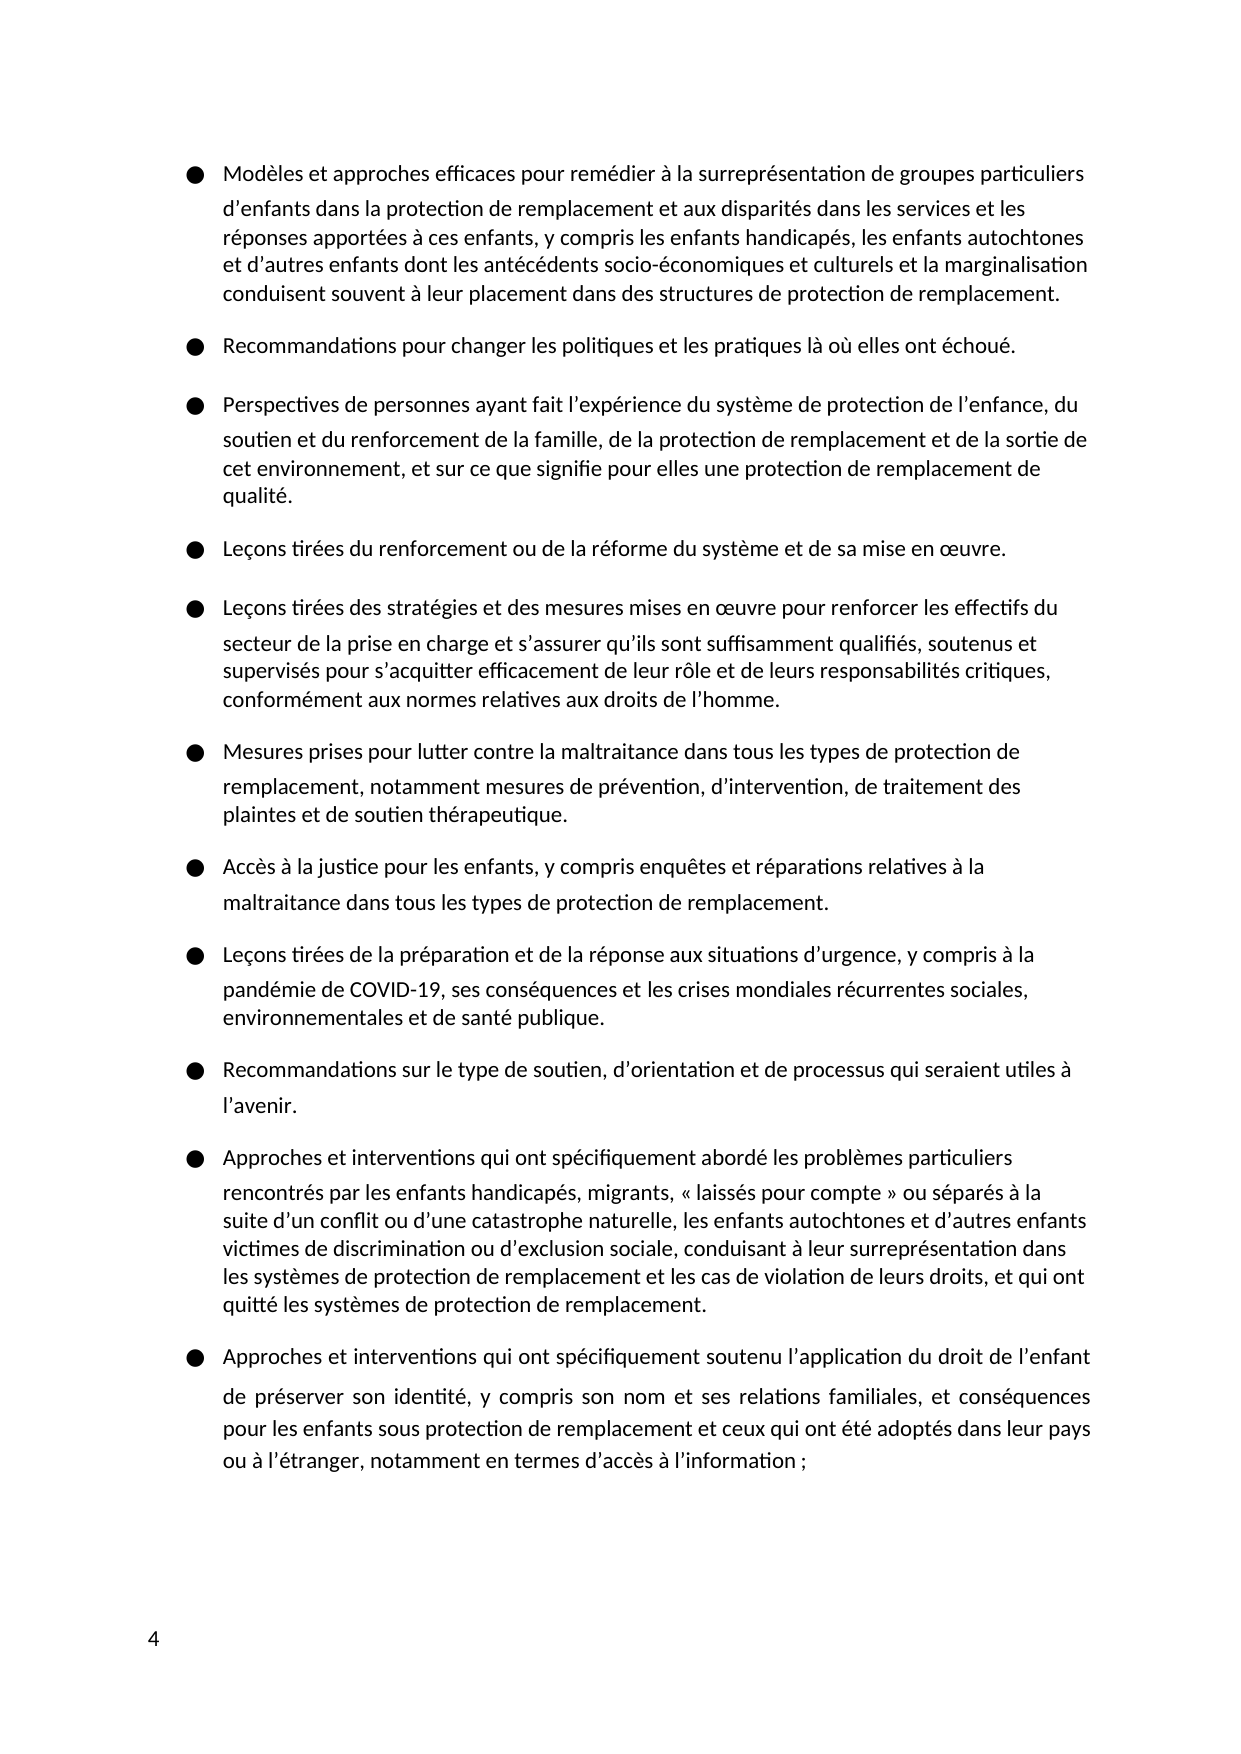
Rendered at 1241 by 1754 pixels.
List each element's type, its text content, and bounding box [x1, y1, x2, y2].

list Approches et interventions qui ont spécifiquement soutenu l’application du droit de l’enfant de préserver son identité, y compris son nom et ses relations familiales, et conséquences pour les enfants sous protection de remplacement et ceux qui ont été adoptés dans leur pays ou à l’étranger, notamment en termes d’accès à l’information ; [185, 1331, 1093, 1474]
list Recommandations pour changer les politiques et les pratiques là où elles ont échoué. [185, 319, 1093, 366]
list Recommandations sur le type de soutien, d’orientation et de processus qui seraient utiles à l’avenir. [185, 1044, 1093, 1119]
list Approches et interventions qui ont spécifiquement abordé les problèmes particuliers rencontrés par les enfants handicapés, migrants, « laissés pour compte » ou séparés à la suite d’un conflit ou d’une catastrophe naturelle, les enfants autochtones et d’autres enfants victimes de discrimination ou d’exclusion sociale, conduisant à leur surreprésentation dans les systèmes de protection de remplacement et les cas de violation de leurs droits, et qui ont quitté les systèmes de protection de remplacement. [185, 1131, 1093, 1318]
list Accès à la justice pour les enfants, y compris enquêtes et réparations relatives à la maltraitance dans tous les types de protection de remplacement. [185, 841, 1093, 916]
list Mesures prises pour lutter contre la maltraitance dans tous les types de protection de remplacement, notamment mesures de prévention, d’intervention, de traitement des plaintes et de soutien thérapeutique. [185, 725, 1093, 828]
list Leçons tirées des stratégies et des mesures mises en œuvre pour renforcer les effectifs du secteur de la prise en charge et s’assurer qu’ils sont suffisamment qualifiés, soutenus et supervisés pour s’acquitter efficacement de leur rôle et de leurs responsabilités critiques, conformément aux normes relatives aux droits de l’homme. [185, 582, 1093, 713]
list Leçons tirées de la préparation et de la réponse aux situations d’urgence, y compris à la pandémie de COVID-19, ses conséquences et les crises mondiales récurrentes sociales, environnementales et de santé publique. [185, 928, 1093, 1031]
list Perspectives de personnes ayant fait l’expérience du système de protection de l’enfance, du soutien et du renforcement de la famille, de la protection de remplacement et de la sortie de cet environnement, et sur ce que signifie pour elles une protection de remplacement de qualité. [185, 379, 1093, 510]
list Modèles et approches efficaces pour remédier à la surreprésentation de groupes particuliers d’enfants dans la protection de remplacement et aux disparités dans les services et les réponses apportées à ces enfants, y compris les enfants handicapés, les enfants autochtones et d’autres enfants dont les antécédents socio-économiques et culturels et la marginalisation conduisent souvent à leur placement dans des structures de protection de remplacement. [185, 148, 1093, 307]
list Leçons tirées du renforcement ou de la réforme du système et de sa mise en œuvre. [185, 522, 1093, 569]
